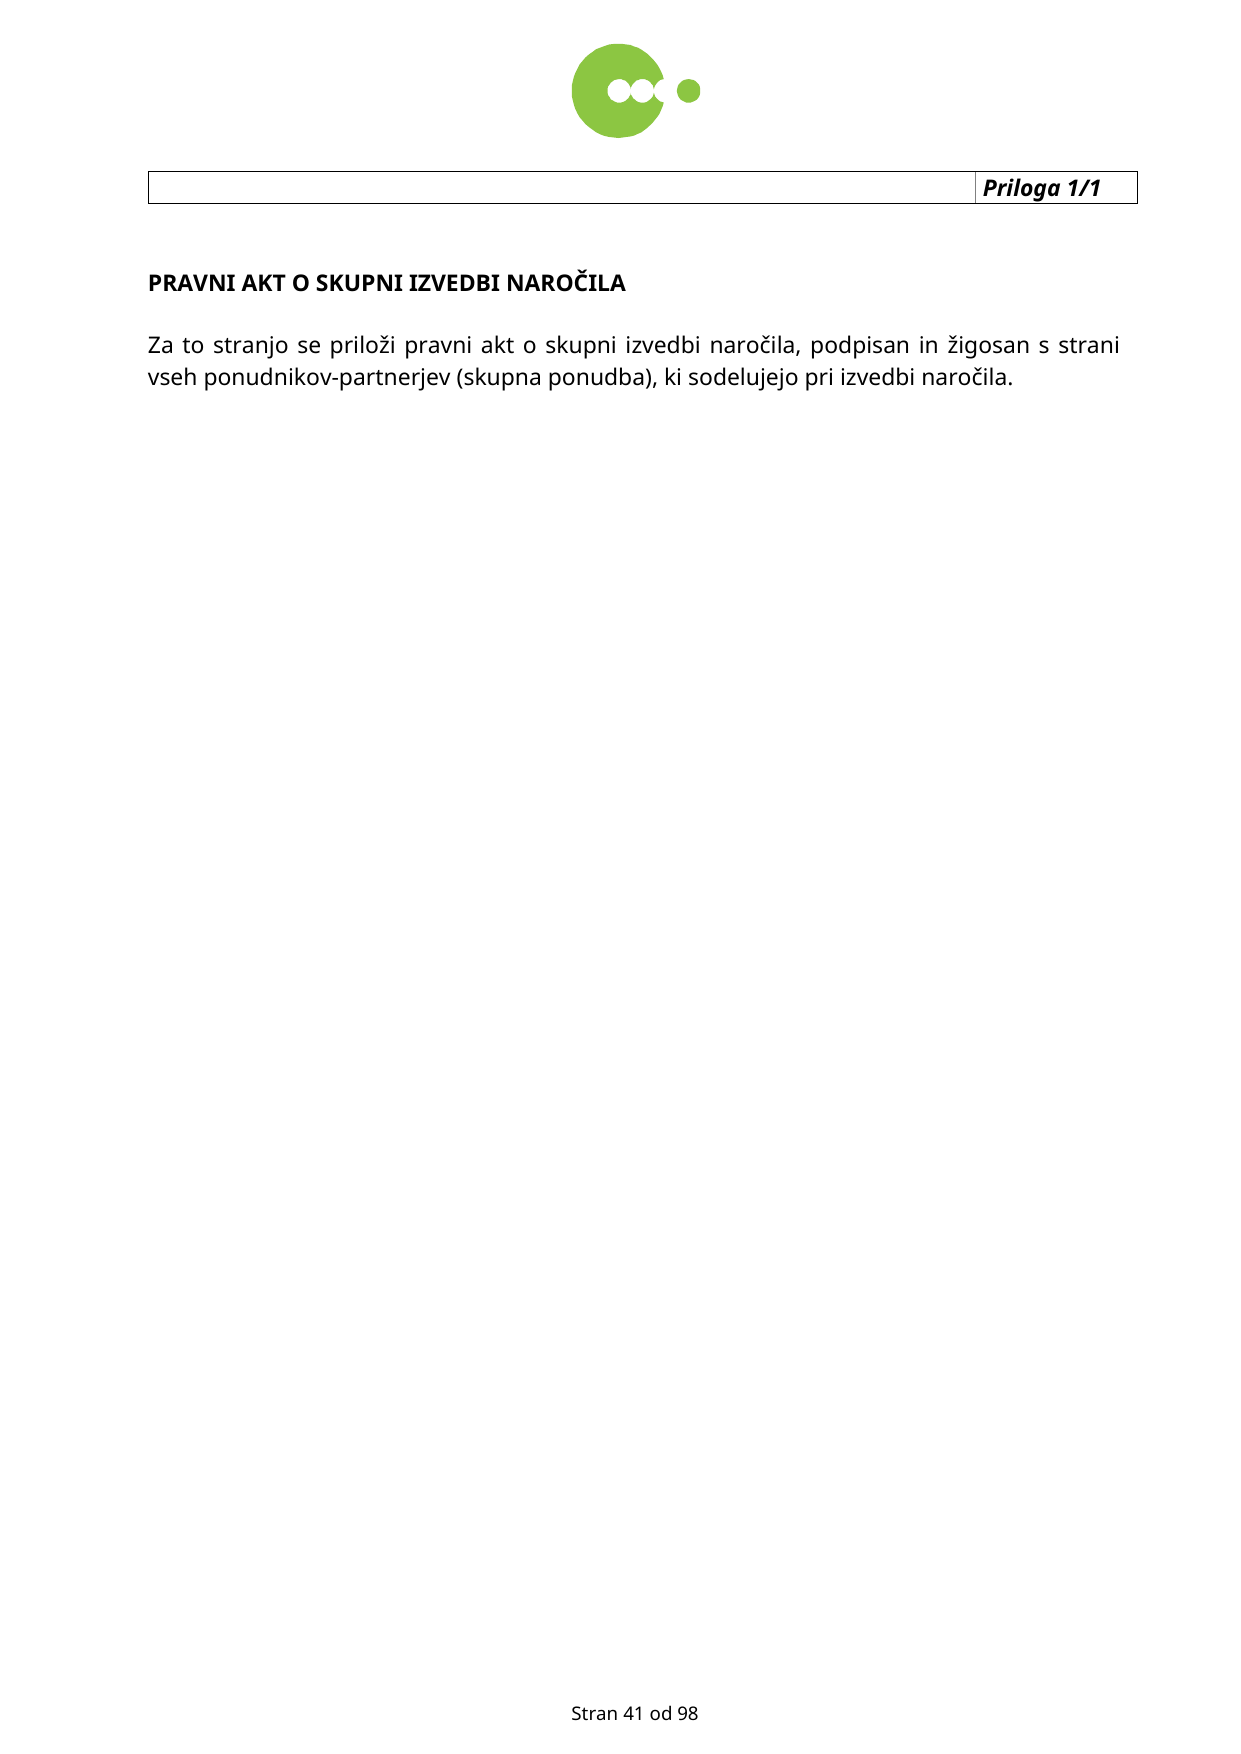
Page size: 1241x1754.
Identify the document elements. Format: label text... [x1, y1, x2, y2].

text PRAVNI AKT O SKUPNI IZVEDBI NAROČILA [148, 267, 1122, 298]
text Za to stranjo se priloži pravni akt o skupni izvedbi naročila, podpisan in žigosan s strani vseh ponudnikov-partnerjev (skupna ponudba), ki sodelujejo pri izvedbi naročila. [148, 329, 1122, 392]
table_header [149, 172, 975, 203]
table_header Priloga 1/1 [976, 172, 1137, 203]
